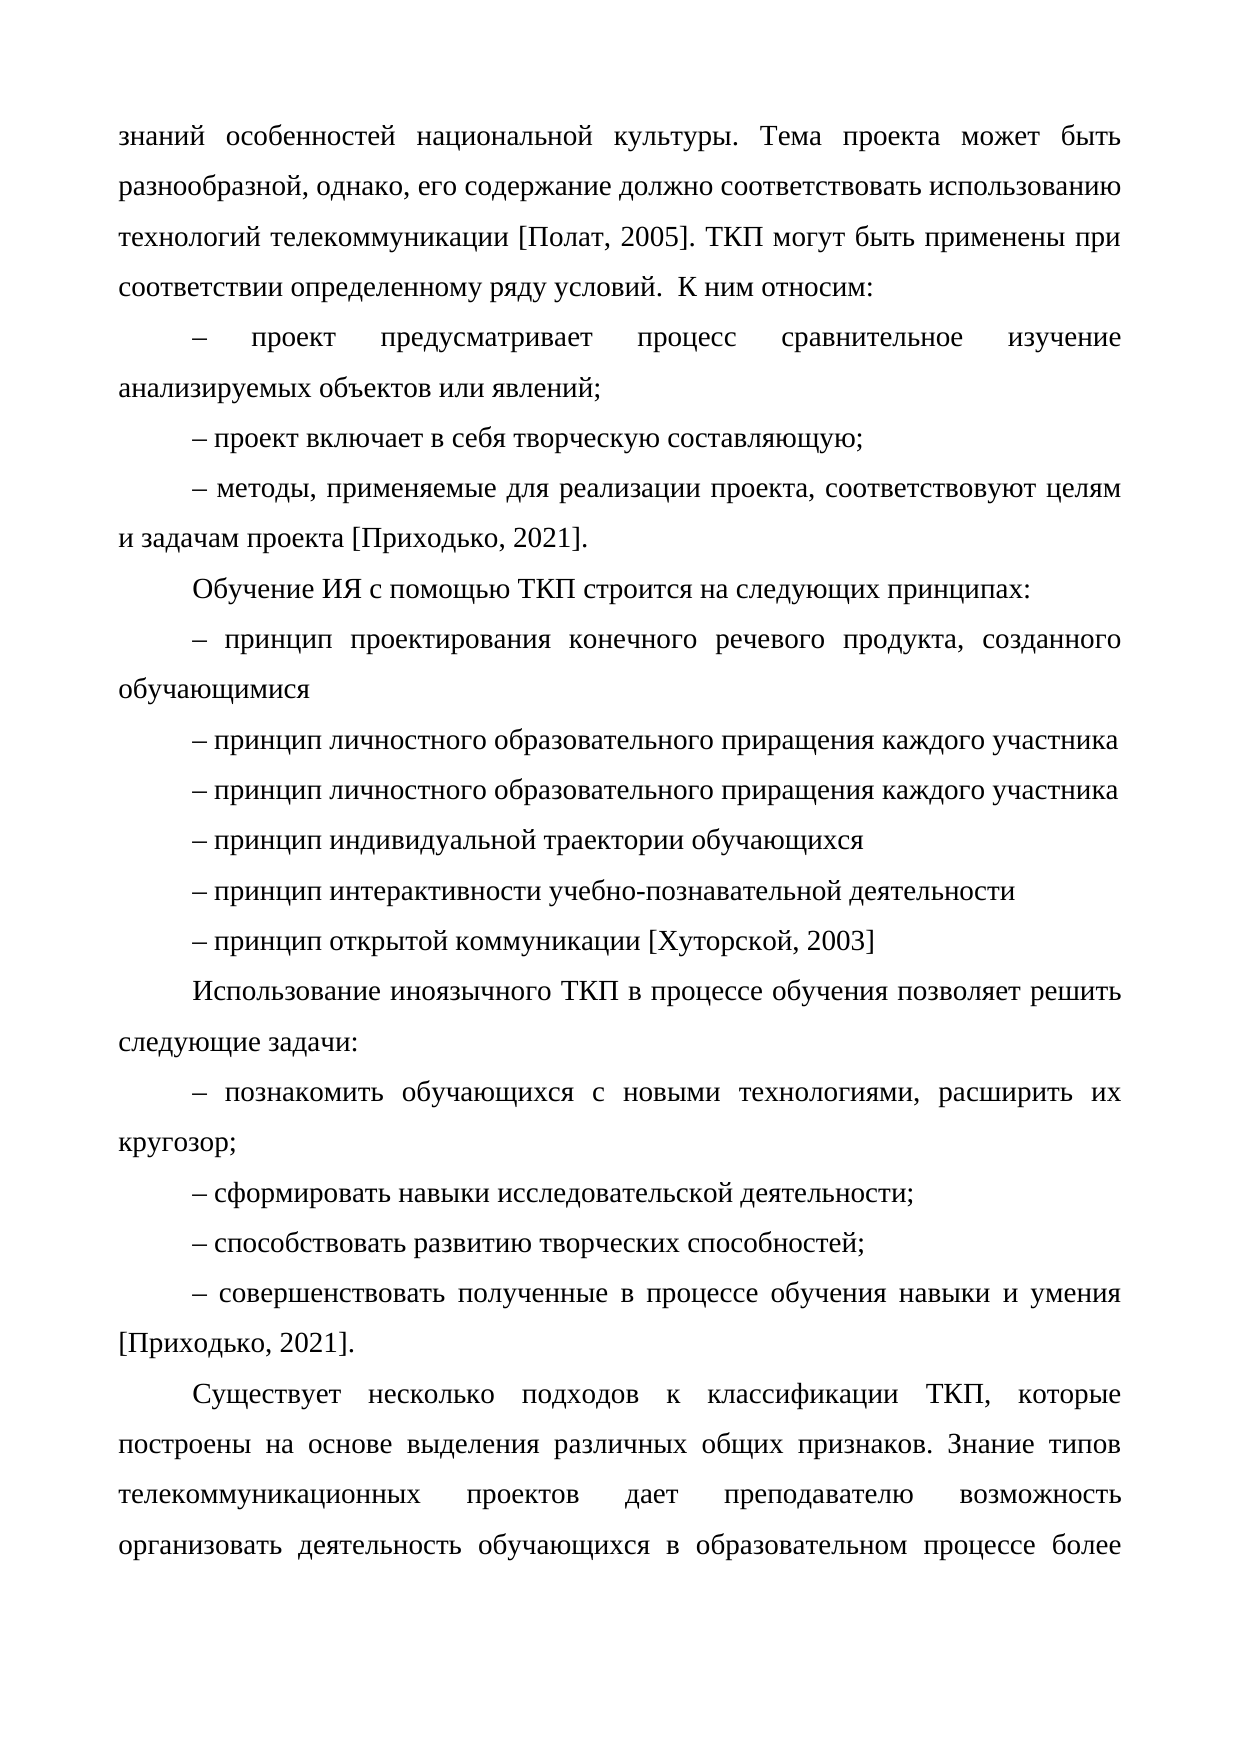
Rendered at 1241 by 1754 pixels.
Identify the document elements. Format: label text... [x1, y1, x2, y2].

text – принцип интерактивности учебно-познавательной деятельности [118, 873, 1122, 906]
text – принцип открытой коммуникации [Хуторской, 2003] [118, 923, 1122, 957]
text – принцип индивидуальной траектории обучающихся [118, 822, 1122, 856]
text – методы, применяемые для реализации проекта, соответствовуют целям и задачам проекта [Приходько, 2021]. [118, 470, 1122, 554]
text – принцип личностного образовательного приращения каждого участника [118, 772, 1122, 806]
text Использование иноязычного ТКП в процессе обучения позволяет решить следующие задачи: [118, 973, 1122, 1057]
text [118, 1376, 1122, 1560]
text – проект предусматривает процесс сравнительное изучение анализируемых объектов или явлений; [118, 319, 1122, 403]
text – способствовать развитию творческих способностей; [118, 1225, 1122, 1258]
text – принцип личностного образовательного приращения каждого участника [118, 722, 1122, 755]
text – проект включает в себя творческую составляющую; [118, 420, 1122, 453]
text – сформировать навыки исследовательской деятельности; [118, 1175, 1122, 1208]
text Обучение ИЯ с помощью ТКП строится на следующих принципах: [118, 571, 1122, 604]
text – познакомить обучающихся с новыми технологиями, расширить их кругозор; [118, 1074, 1122, 1158]
text – принцип проектирования конечного речевого продукта, созданного обучающимися [118, 621, 1122, 705]
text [118, 118, 1122, 303]
text – совершенствовать полученные в процессе обучения навыки и умения [Приходько, 2021]. [118, 1275, 1122, 1359]
